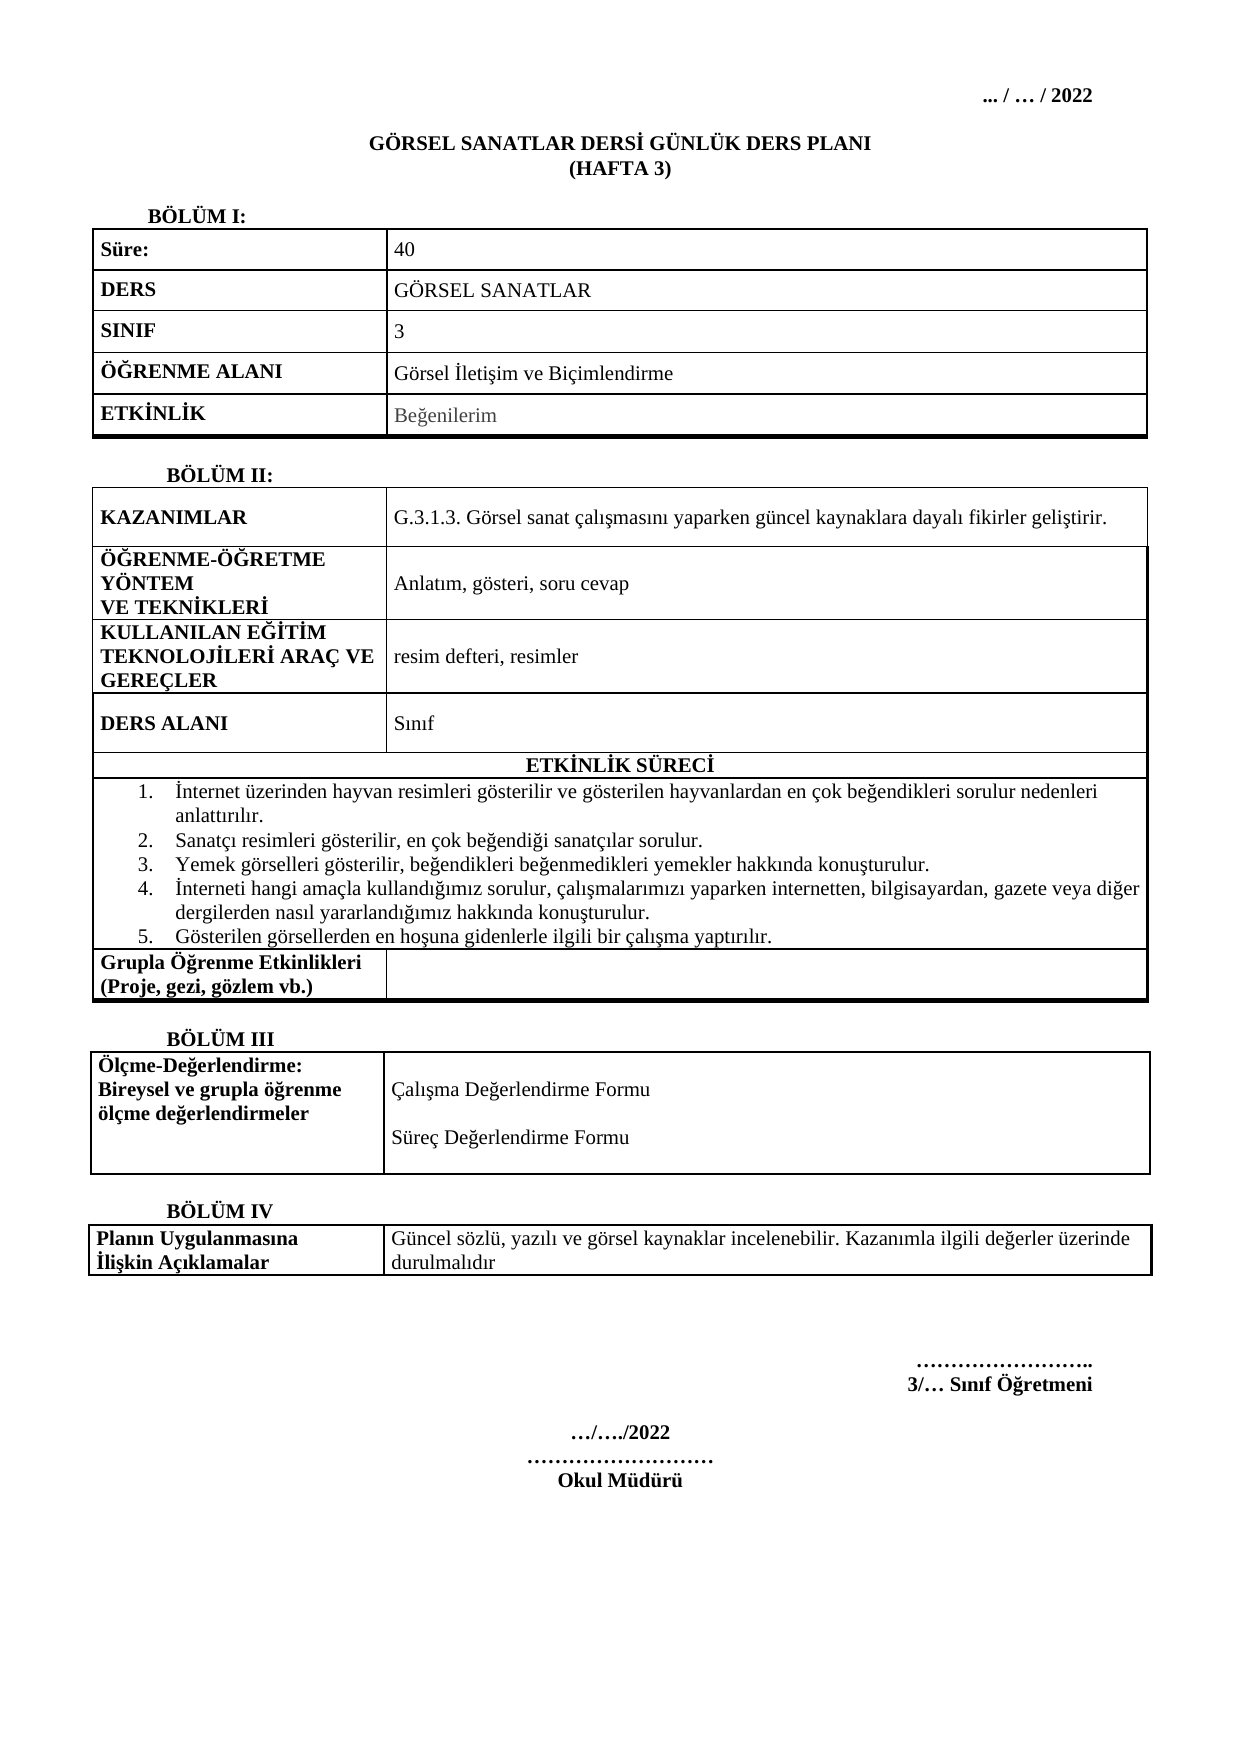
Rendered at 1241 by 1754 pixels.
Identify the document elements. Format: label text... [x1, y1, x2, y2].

subtitle BÖLÜM III [148, 1027, 1093, 1051]
table_cell resim defteri, resimler [387, 620, 1146, 692]
table_cell Grupla Öğrenme Etkinlikleri (Proje, gezi, gözlem vb.) [94, 950, 386, 998]
table_cell Anlatım, gösteri, soru cevap [387, 547, 1146, 619]
table_header Ölçme-Değerlendirme: Bireysel ve grupla öğrenme ölçme değerlendirmeler [92, 1053, 383, 1173]
table_cell ÖĞRENME-ÖĞRETME YÖNTEM VE TEKNİKLERİ [93, 547, 386, 619]
table_cell GÖRSEL SANATLAR [388, 271, 1146, 310]
text Okul Müdürü [148, 1468, 1093, 1492]
table_cell SINIF [94, 311, 386, 352]
table_cell KULLANILAN EĞİTİM TEKNOLOJİLERİ ARAÇ VE GEREÇLER [93, 620, 386, 692]
table_cell 3 [388, 311, 1146, 352]
table_header 40 [388, 230, 1146, 269]
table_cell [387, 950, 1146, 998]
table_cell ÖĞRENME ALANI [94, 353, 386, 393]
text GÖRSEL SANATLAR DERSİ GÜNLÜK DERS PLANI [148, 131, 1093, 155]
table_cell DERS [94, 271, 386, 310]
table_cell DERS ALANI [94, 694, 386, 752]
table_cell Beğenilerim [388, 395, 1146, 434]
table_header KAZANIMLAR [93, 488, 386, 546]
text 3/… Sınıf Öğretmeni [148, 1372, 1093, 1396]
text BÖLÜM II: [148, 463, 1093, 487]
text ... / … / 2022 [148, 83, 1093, 107]
table_cell ETKİNLİK [94, 395, 386, 434]
text BÖLÜM I: [148, 203, 1093, 228]
table_cell Görsel İletişim ve Biçimlendirme [388, 353, 1146, 393]
table_cell ETKİNLİK SÜRECİ [94, 753, 1146, 777]
text ……………………… [148, 1444, 1093, 1468]
table_header Güncel sözlü, yazılı ve görsel kaynaklar incelenebilir. Kazanımla ilgili değerler üzerinde durulmalıdır [385, 1226, 1150, 1274]
table_header Süre: [94, 230, 386, 269]
text (HAFTA 3) [148, 155, 1093, 179]
text …………………….. [148, 1348, 1093, 1372]
table_header Çalışma Değerlendirme Formu Süreç Değerlendirme Formu [385, 1053, 1149, 1173]
table_cell İnternet üzerinden hayvan resimleri gösterilir ve gösterilen hayvanlardan en çok beğendikleri sorulur nedenleri anlattırılır. Sanatçı resimleri gösterilir, en çok beğendiği sanatçılar sorulur. Yemek görselleri gösterilir, beğendikleri beğenmedikleri yemekler hakkında konuşturulur. İnterneti hangi amaçla kullandığımız sorulur, çalışmalarımızı yaparken internetten, bilgisayardan, gazete veya diğer dergilerden nasıl yararlandığımız hakkında konuşturulur. Gösterilen görsellerden en hoşuna gidenlerle ilgili bir çalışma yaptırılır. [94, 779, 1146, 948]
subtitle BÖLÜM IV [148, 1199, 1093, 1223]
table_cell Sınıf [387, 694, 1146, 752]
table_header Planın Uygulanmasına İlişkin Açıklamalar [90, 1226, 383, 1274]
table_header G.3.1.3. Görsel sanat çalışmasını yaparken güncel kaynaklara dayalı fikirler geliştirir. [387, 488, 1147, 546]
text …/…./2022 [148, 1420, 1093, 1444]
